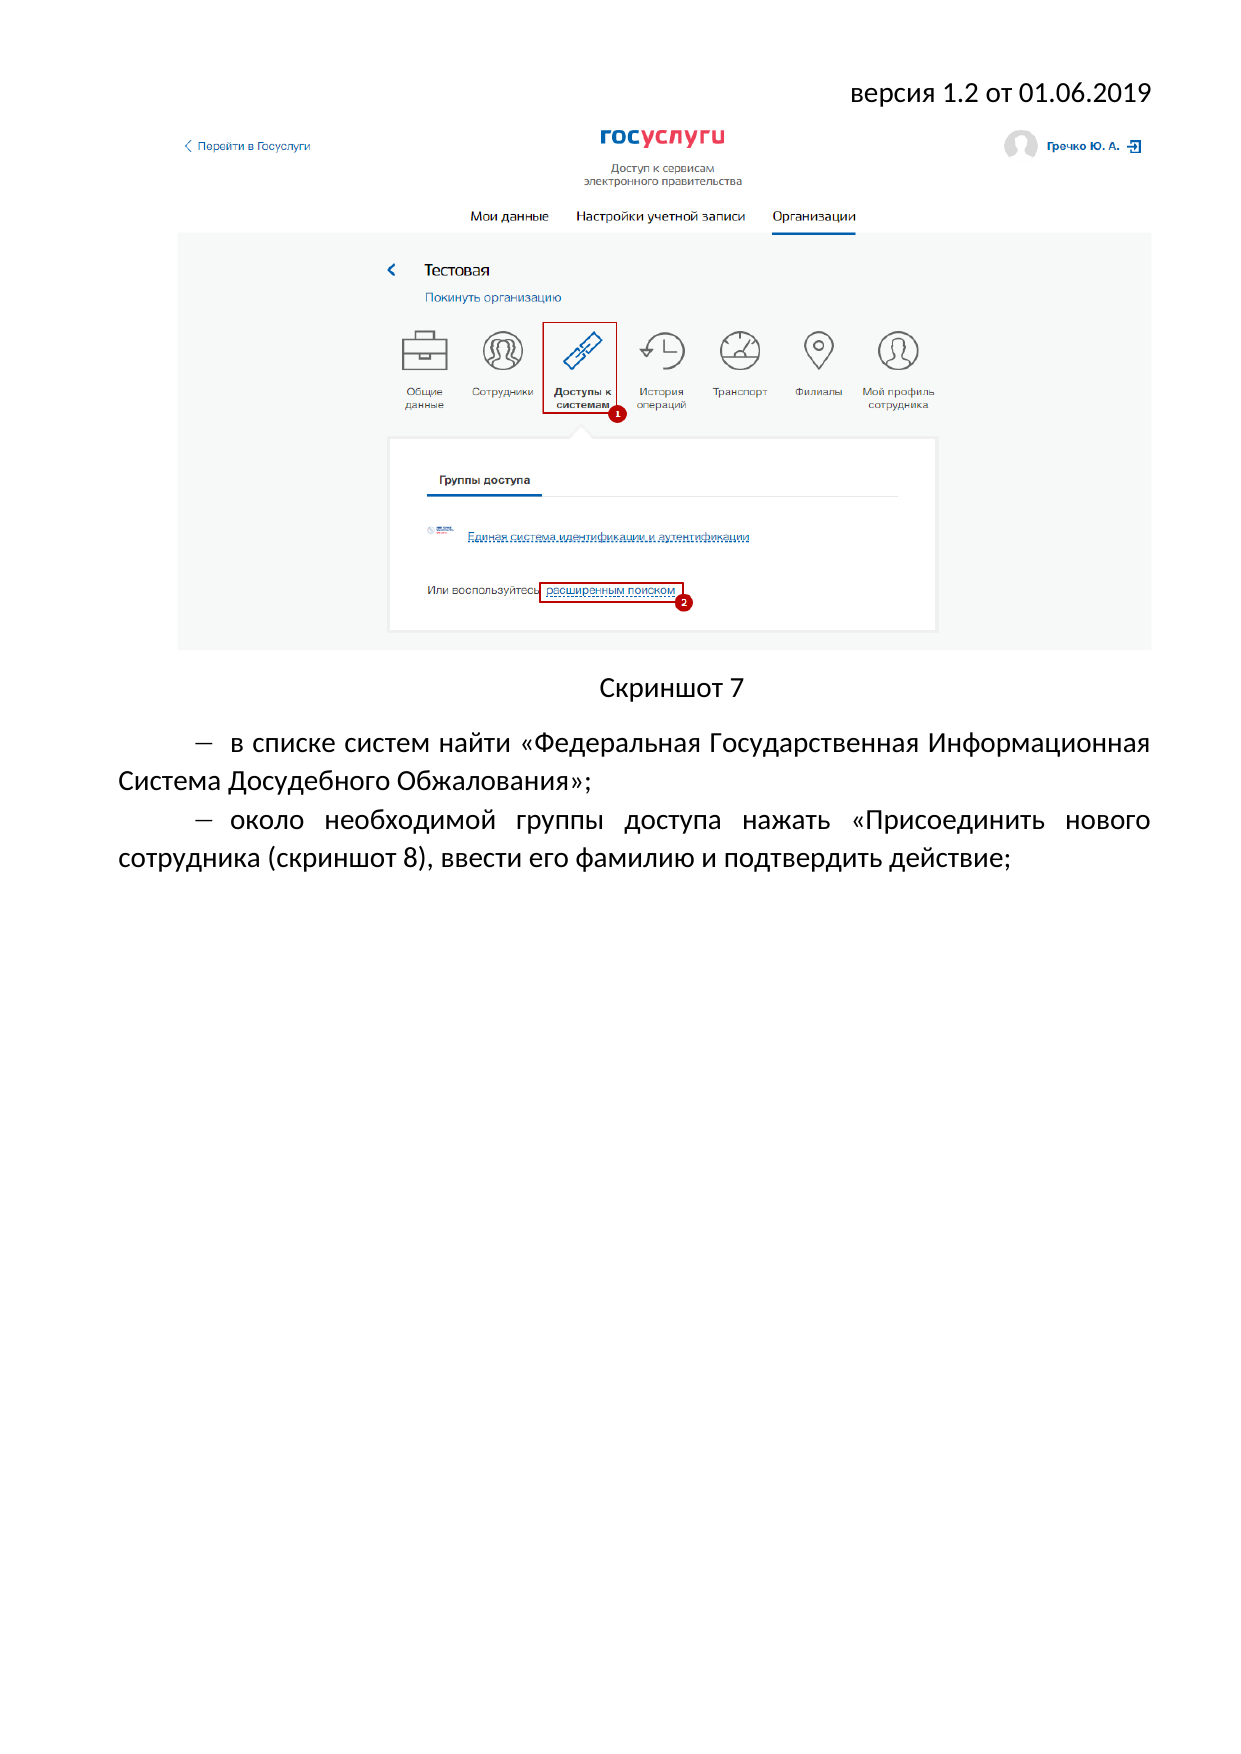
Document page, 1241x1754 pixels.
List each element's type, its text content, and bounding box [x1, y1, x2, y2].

picture [177, 118, 1152, 650]
text Скриншот 7 [118, 669, 1152, 704]
list в списке систем найти «Федеральная Государственная Информационная Система Досудебного Обжалования»; [118, 724, 1152, 798]
list около необходимой группы доступа нажать «Присоединить нового сотрудника (скриншот 8), ввести его фамилию и подтвердить действие; [118, 801, 1152, 875]
